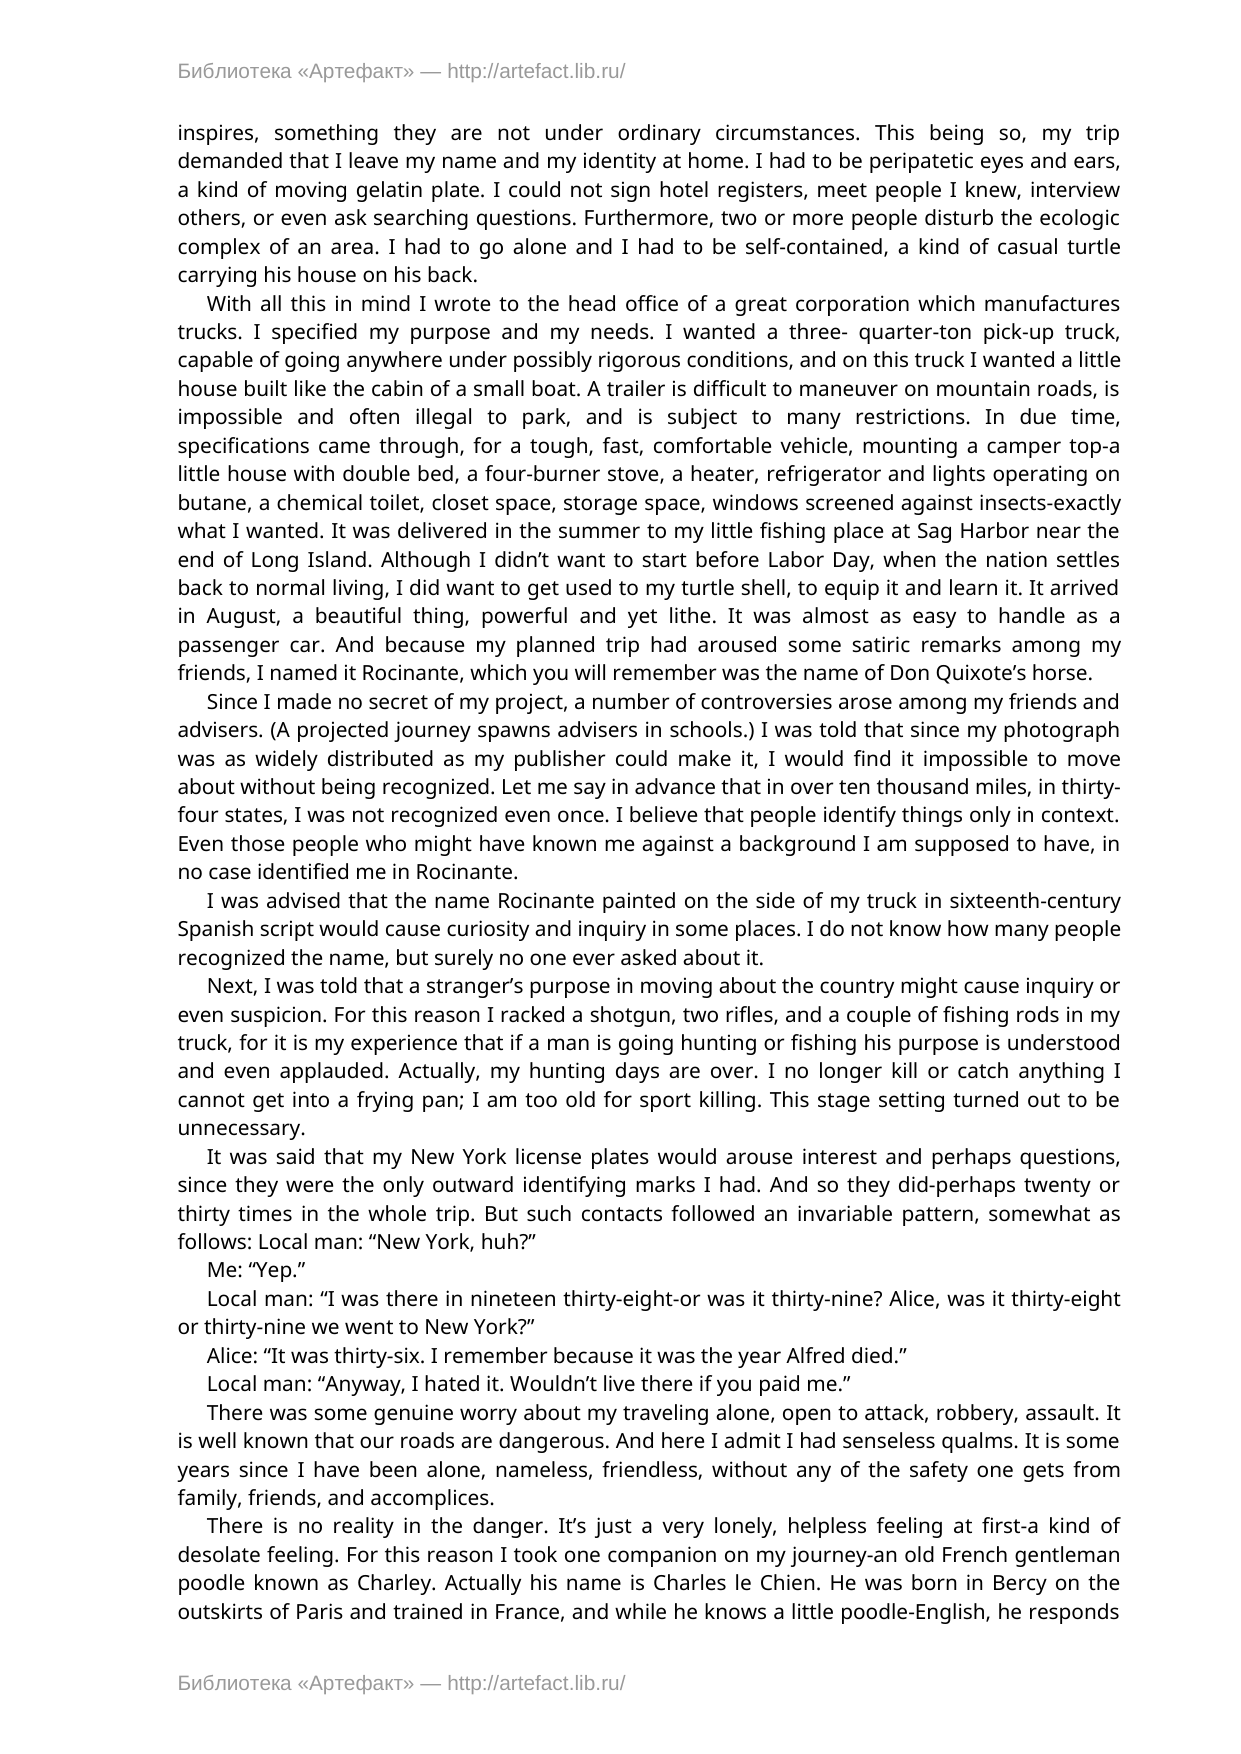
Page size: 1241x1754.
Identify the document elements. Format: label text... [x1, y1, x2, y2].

text Alice: “It was thirty-six. I remember because it was the year Alfred died.” [177, 1341, 1122, 1369]
text There was some genuine worry about my traveling alone, open to attack, robbery, assault. It is well known that our roads are dangerous. And here I admit I had senseless qualms. It is some years since I have been alone, nameless, friendless, without any of the safety one gets from family, friends, and accomplices. [177, 1398, 1122, 1512]
text Local man: “Anyway, I hated it. Wouldn’t live there if you paid me.” [177, 1369, 1122, 1398]
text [177, 118, 1122, 289]
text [177, 1512, 1122, 1625]
text With all this in mind I wrote to the head office of a great corporation which manufactures trucks. I specified my purpose and my needs. I wanted a three- quarter-ton pick-up truck, capable of going anywhere under possibly rigorous conditions, and on this truck I wanted a little house built like the cabin of a small boat. A trailer is difficult to maneuver on mountain roads, is impossible and often illegal to park, and is subject to many restrictions. In due time, specifications came through, for a tough, fast, comfortable vehicle, mounting a camper top-a little house with double bed, a four-burner stove, a heater, refrigerator and lights operating on butane, a chemical toilet, closet space, storage space, windows screened against insects-exactly what I wanted. It was delivered in the summer to my little fishing place at Sag Harbor near the end of Long Island. Although I didn’t want to start before Labor Day, when the nation settles back to normal living, I did want to get used to my turtle shell, to equip it and learn it. It arrived in August, a beautiful thing, powerful and yet lithe. It was almost as easy to handle as a passenger car. And because my planned trip had aroused some satiric remarks among my friends, I named it Rocinante, which you will remember was the name of Don Quixote’s horse. [177, 289, 1122, 687]
text Me: “Yep.” [177, 1256, 1122, 1284]
text Since I made no secret of my project, a number of controversies arose among my friends and advisers. (A projected journey spawns advisers in schools.) I was told that since my photograph was as widely distributed as my publisher could make it, I would find it impossible to move about without being recognized. Let me say in advance that in over ten thousand miles, in thirty-four states, I was not recognized even once. I believe that people identify things only in context. Even those people who might have known me against a background I am supposed to have, in no case identified me in Rocinante. [177, 687, 1122, 886]
text It was said that my New York license plates would arouse interest and perhaps questions, since they were the only outward identifying marks I had. And so they did-perhaps twenty or thirty times in the whole trip. But such contacts followed an invariable pattern, somewhat as follows: Local man: “New York, huh?” [177, 1142, 1122, 1256]
text I was advised that the name Rocinante painted on the side of my truck in sixteenth-century Spanish script would cause curiosity and inquiry in some places. I do not know how many people recognized the name, but surely no one ever asked about it. [177, 886, 1122, 971]
text Local man: “I was there in nineteen thirty-eight-or was it thirty-nine? Alice, was it thirty-eight or thirty-nine we went to New York?” [177, 1284, 1122, 1341]
text Next, I was told that a stranger’s purpose in moving about the country might cause inquiry or even suspicion. For this reason I racked a shotgun, two rifles, and a couple of fishing rods in my truck, for it is my experience that if a man is going hunting or fishing his purpose is understood and even applauded. Actually, my hunting days are over. I no longer kill or catch anything I cannot get into a frying pan; I am too old for sport killing. This stage setting turned out to be unnecessary. [177, 971, 1122, 1142]
